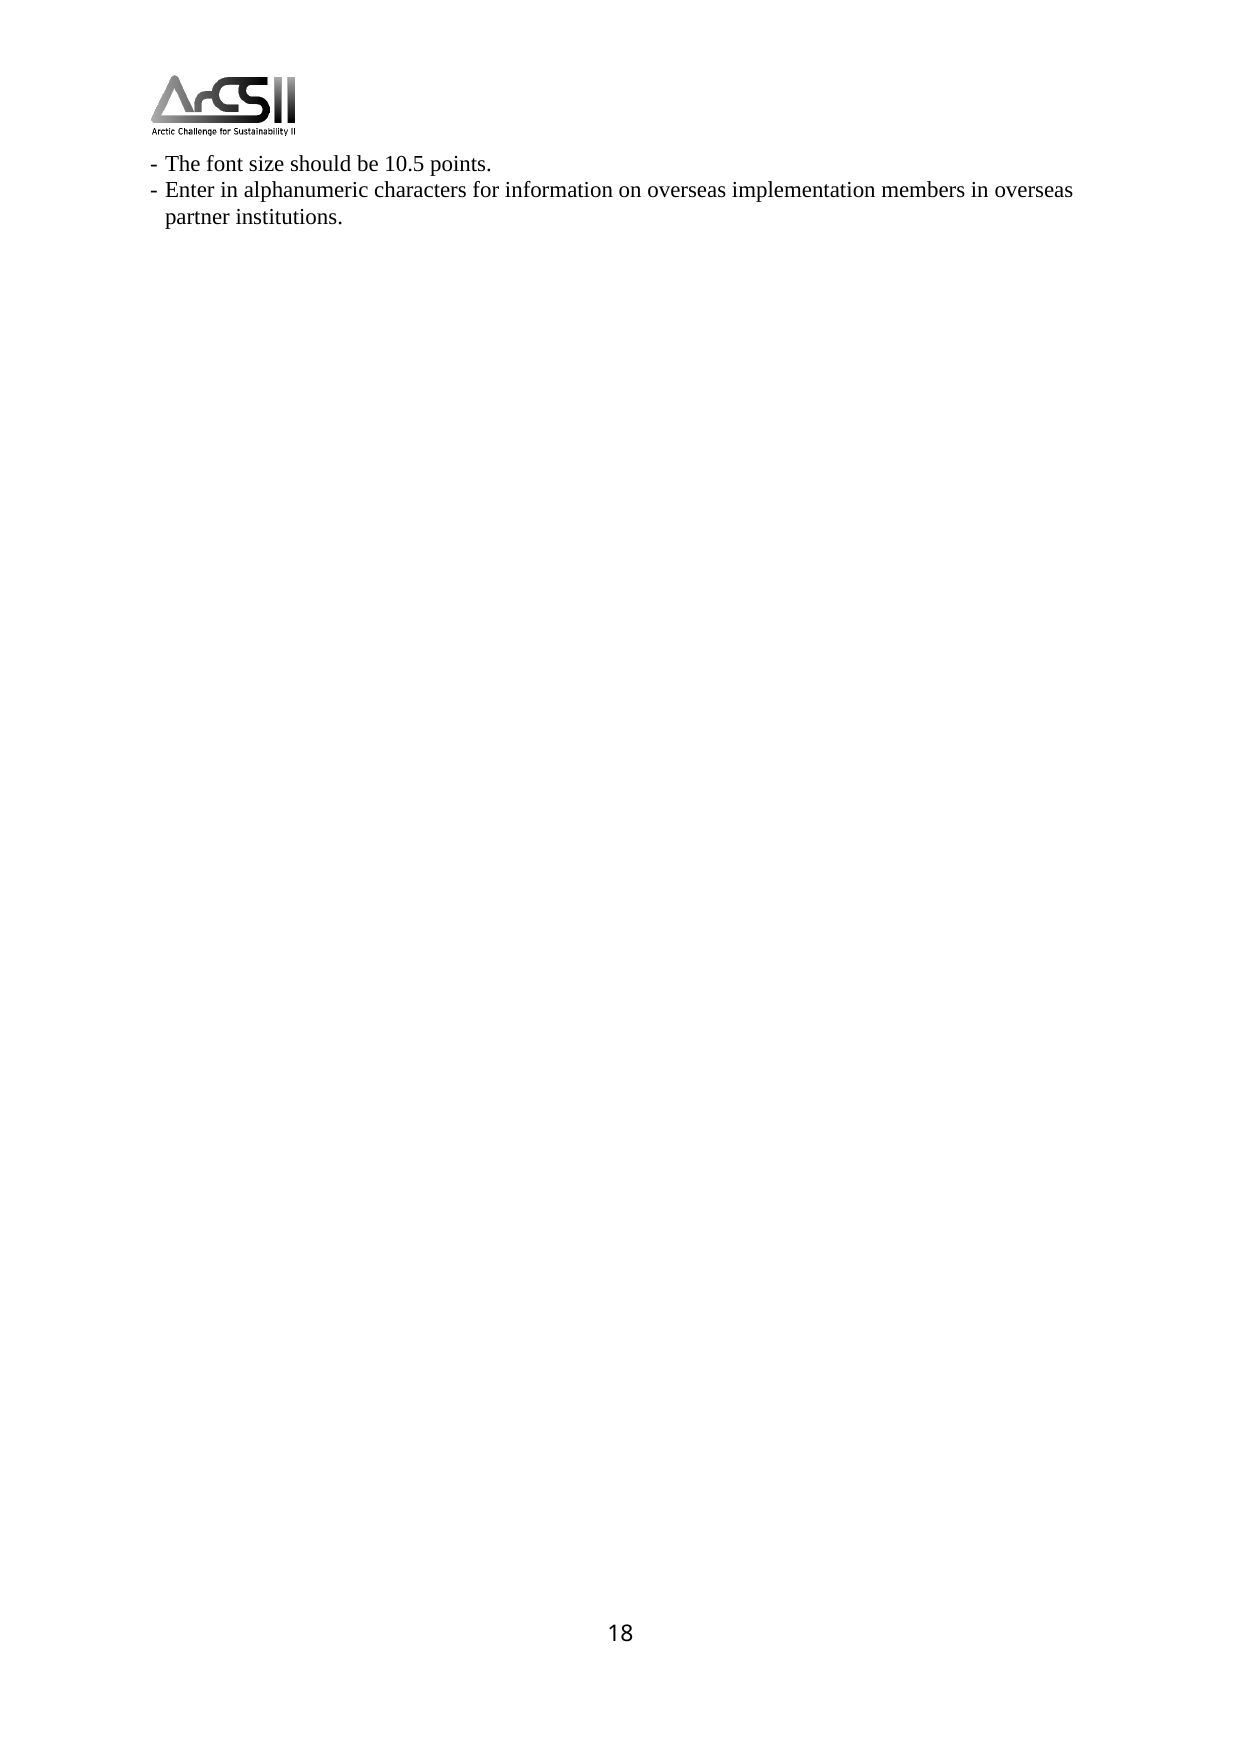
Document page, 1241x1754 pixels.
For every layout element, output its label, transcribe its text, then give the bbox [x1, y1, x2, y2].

picture [150, 75, 296, 137]
text - Enter in alphanumeric characters for information on overseas implementation members in overseas partner institutions. [150, 176, 1090, 229]
text - The font size should be 10.5 points. [150, 150, 1090, 176]
